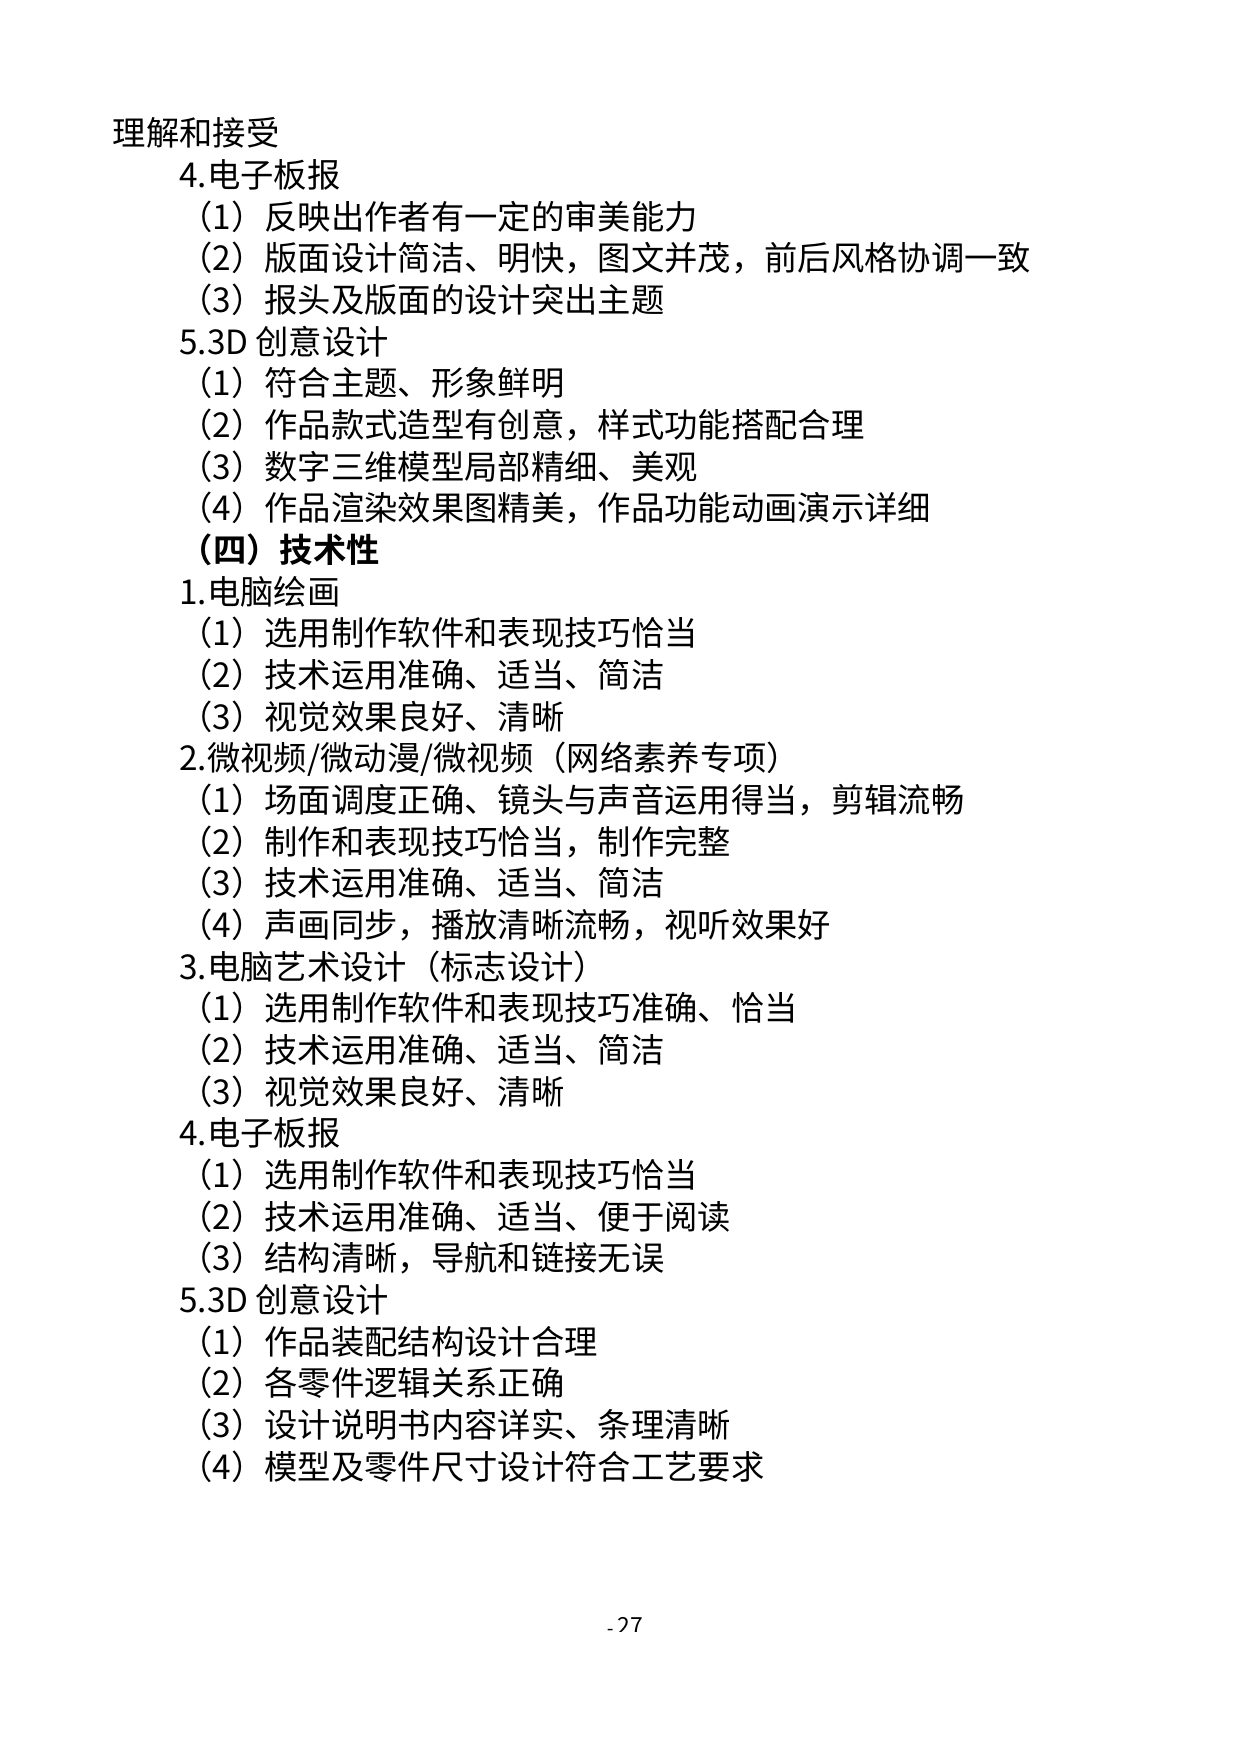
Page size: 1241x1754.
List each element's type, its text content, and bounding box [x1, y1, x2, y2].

text 4.电子板报 [112, 154, 1167, 196]
text 2.微视频/微动漫/微视频（网络素养专项） [112, 737, 1167, 779]
text （4）作品渲染效果图精美，作品功能动画演示详细 [112, 487, 1167, 529]
text （1）作品装配结构设计合理 [112, 1321, 1167, 1362]
text （3）结构清晰，导航和链接无误 [112, 1237, 1167, 1279]
text （4）模型及零件尺寸设计符合工艺要求 [112, 1446, 1167, 1487]
text 5.3D创意设计 [112, 321, 1167, 362]
text （3）设计说明书内容详实、条理清晰 [112, 1404, 1167, 1446]
text （1）符合主题、形象鲜明 [112, 362, 1167, 404]
text （1）反映出作者有一定的审美能力 [112, 196, 1167, 237]
text 5.3D创意设计 [112, 1279, 1167, 1321]
text （3）技术运用准确、适当、简洁 [112, 862, 1167, 904]
text （4）声画同步，播放清晰流畅，视听效果好 [112, 904, 1167, 946]
text （1）场面调度正确、镜头与声音运用得当，剪辑流畅 [112, 779, 1167, 821]
text （1）选用制作软件和表现技巧恰当 [112, 1154, 1167, 1196]
text （1）选用制作软件和表现技巧恰当 [112, 612, 1167, 654]
text （3）数字三维模型局部精细、美观 [112, 446, 1167, 487]
text （1）选用制作软件和表现技巧准确、恰当 [112, 987, 1167, 1029]
text （3）视觉效果良好、清晰 [112, 696, 1167, 737]
text （2）技术运用准确、适当、简洁 [112, 654, 1167, 696]
text 4.电子板报 [112, 1112, 1167, 1154]
text （2）版面设计简洁、明快，图文并茂，前后风格协调一致 [112, 237, 1167, 279]
text （四）技术性 [112, 529, 1167, 571]
text （2）技术运用准确、适当、便于阅读 [112, 1196, 1167, 1237]
text 1.电脑绘画 [112, 571, 1167, 612]
text （3）视觉效果良好、清晰 [112, 1071, 1167, 1112]
text （2）各零件逻辑关系正确 [112, 1362, 1167, 1404]
text （2）技术运用准确、适当、简洁 [112, 1029, 1167, 1071]
text （2）制作和表现技巧恰当，制作完整 [112, 821, 1167, 862]
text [112, 112, 1167, 154]
text 3.电脑艺术设计（标志设计） [112, 946, 1167, 987]
text （2）作品款式造型有创意，样式功能搭配合理 [112, 404, 1167, 446]
text （3）报头及版面的设计突出主题 [112, 279, 1167, 321]
